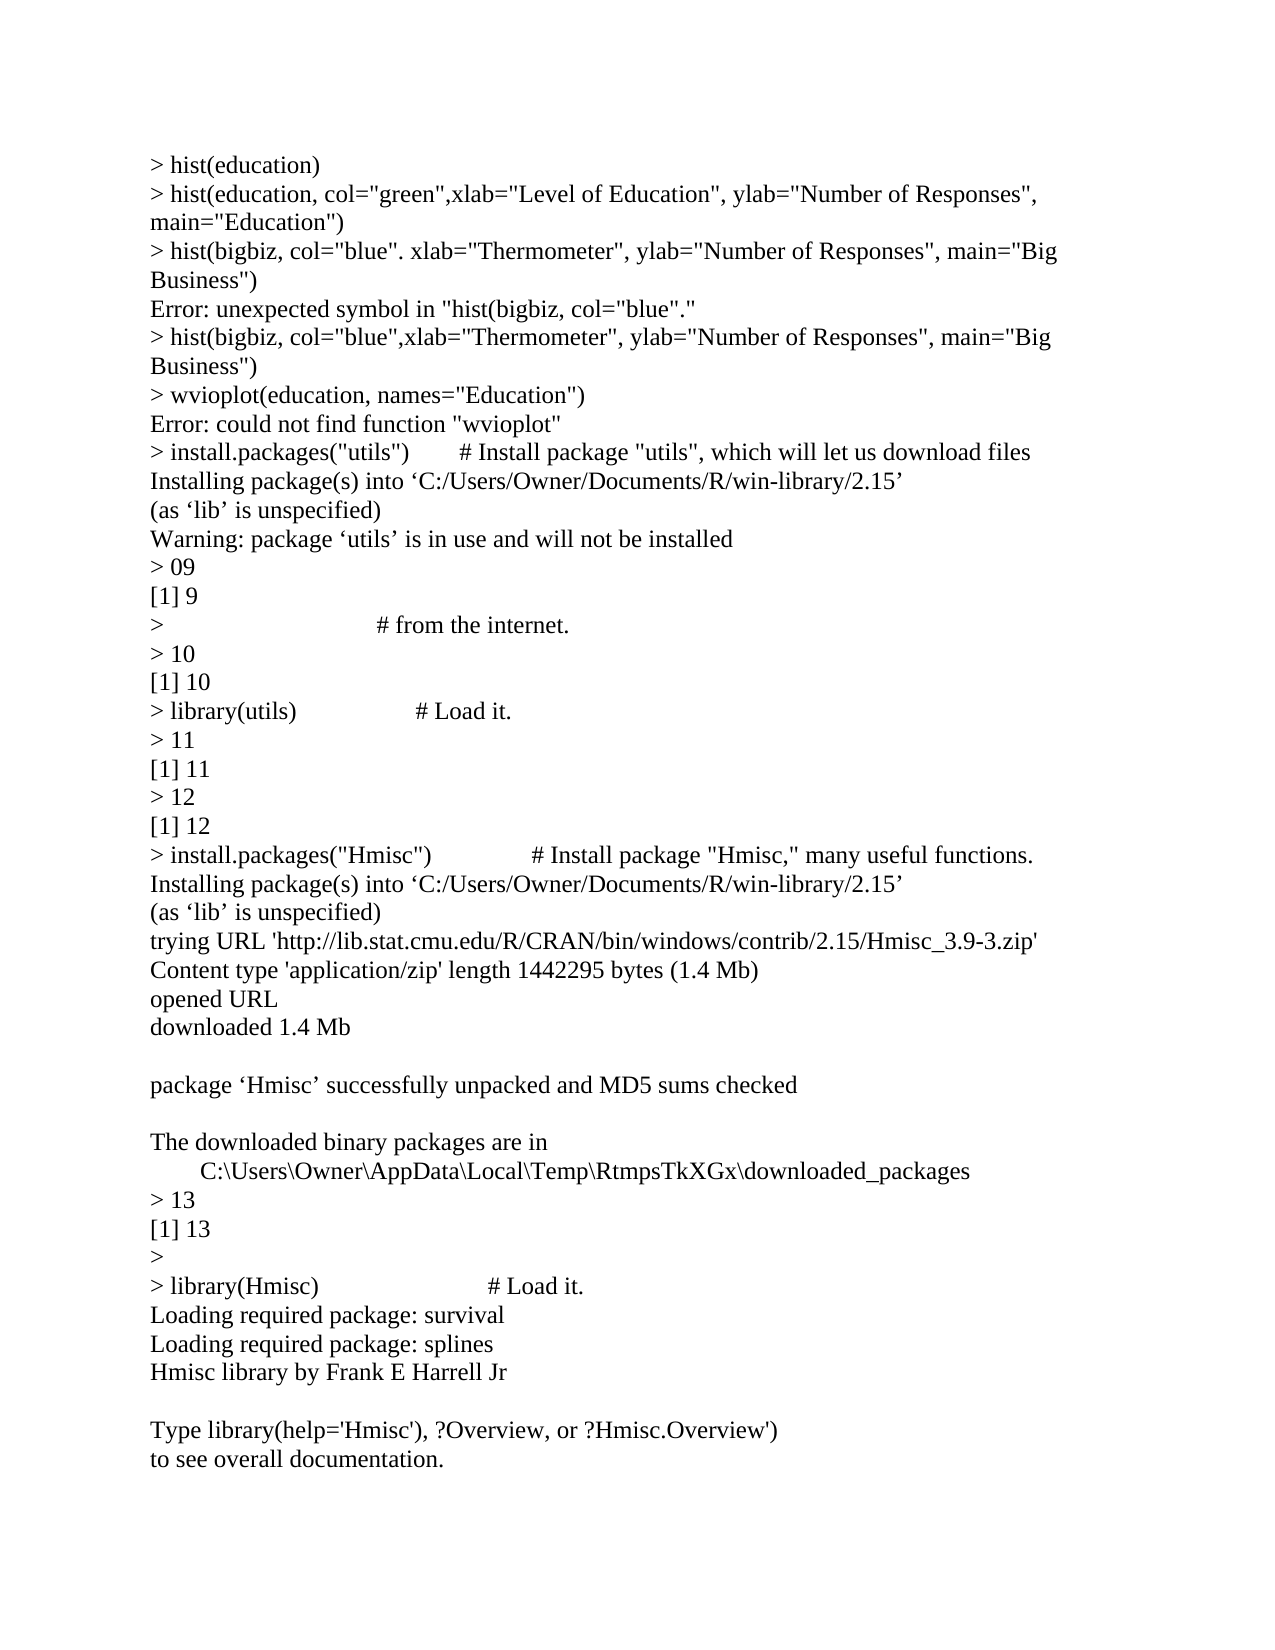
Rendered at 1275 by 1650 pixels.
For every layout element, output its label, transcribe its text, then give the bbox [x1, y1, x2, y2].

text Type library(help='Hmisc'), ?Overview, or ?Hmisc.Overview') [150, 1415, 1125, 1444]
text Error: unexpected symbol in "hist(bigbiz, col="blue"." [150, 294, 1125, 322]
text Loading required package: survival [150, 1300, 1125, 1329]
text [1] 10 [150, 667, 1125, 696]
text Loading required package: splines [150, 1329, 1125, 1357]
text downloaded 1.4 Mb [150, 1012, 1125, 1041]
text trying URL 'http://lib.stat.cmu.edu/R/CRAN/bin/windows/contrib/2.15/Hmisc_3.9-3.zip' [150, 926, 1125, 955]
text Error: could not find function "wvioplot" [150, 409, 1125, 437]
text Hmisc library by Frank E Harrell Jr [150, 1357, 1125, 1386]
text > [150, 1242, 1125, 1271]
text [1] 11 [150, 754, 1125, 782]
text to see overall documentation. [150, 1444, 1125, 1472]
text [1] 12 [150, 811, 1125, 840]
text > hist(bigbiz, col="blue". xlab="Thermometer", ylab="Number of Responses", main="Big Business") [150, 236, 1125, 294]
text (as ‘lib’ is unspecified) [150, 495, 1125, 524]
text > library(Hmisc) # Load it. [150, 1271, 1125, 1300]
text > 09 [150, 552, 1125, 581]
text package ‘Hmisc’ successfully unpacked and MD5 sums checked [150, 1070, 1125, 1099]
text Installing package(s) into ‘C:/Users/Owner/Documents/R/win-library/2.15’ [150, 466, 1125, 495]
text > 10 [150, 639, 1125, 667]
text (as ‘lib’ is unspecified) [150, 897, 1125, 926]
text Warning: package ‘utils’ is in use and will not be installed [150, 524, 1125, 552]
text > # from the internet. [150, 610, 1125, 639]
text > wvioplot(education, names="Education") [150, 380, 1125, 409]
text [1] 9 [150, 581, 1125, 610]
text Installing package(s) into ‘C:/Users/Owner/Documents/R/win-library/2.15’ [150, 869, 1125, 897]
text The downloaded binary packages are in [150, 1127, 1125, 1156]
text > library(utils) # Load it. [150, 696, 1125, 725]
text Content type 'application/zip' length 1442295 bytes (1.4 Mb) [150, 955, 1125, 984]
text [1] 13 [150, 1214, 1125, 1242]
text > 11 [150, 725, 1125, 754]
text C:\Users\Owner\AppData\Local\Temp\RtmpsTkXGx\downloaded_packages [150, 1156, 1125, 1185]
text > install.packages("Hmisc") # Install package "Hmisc," many useful functions. [150, 840, 1125, 869]
text > hist(education) [150, 150, 1125, 179]
text > 12 [150, 782, 1125, 811]
text > install.packages("utils") # Install package "utils", which will let us download files [150, 437, 1125, 466]
text opened URL [150, 984, 1125, 1012]
text > 13 [150, 1185, 1125, 1214]
text > hist(bigbiz, col="blue",xlab="Thermometer", ylab="Number of Responses", main="Big Business") [150, 322, 1125, 380]
text > hist(education, col="green",xlab="Level of Education", ylab="Number of Responses", main="Education") [150, 179, 1125, 236]
